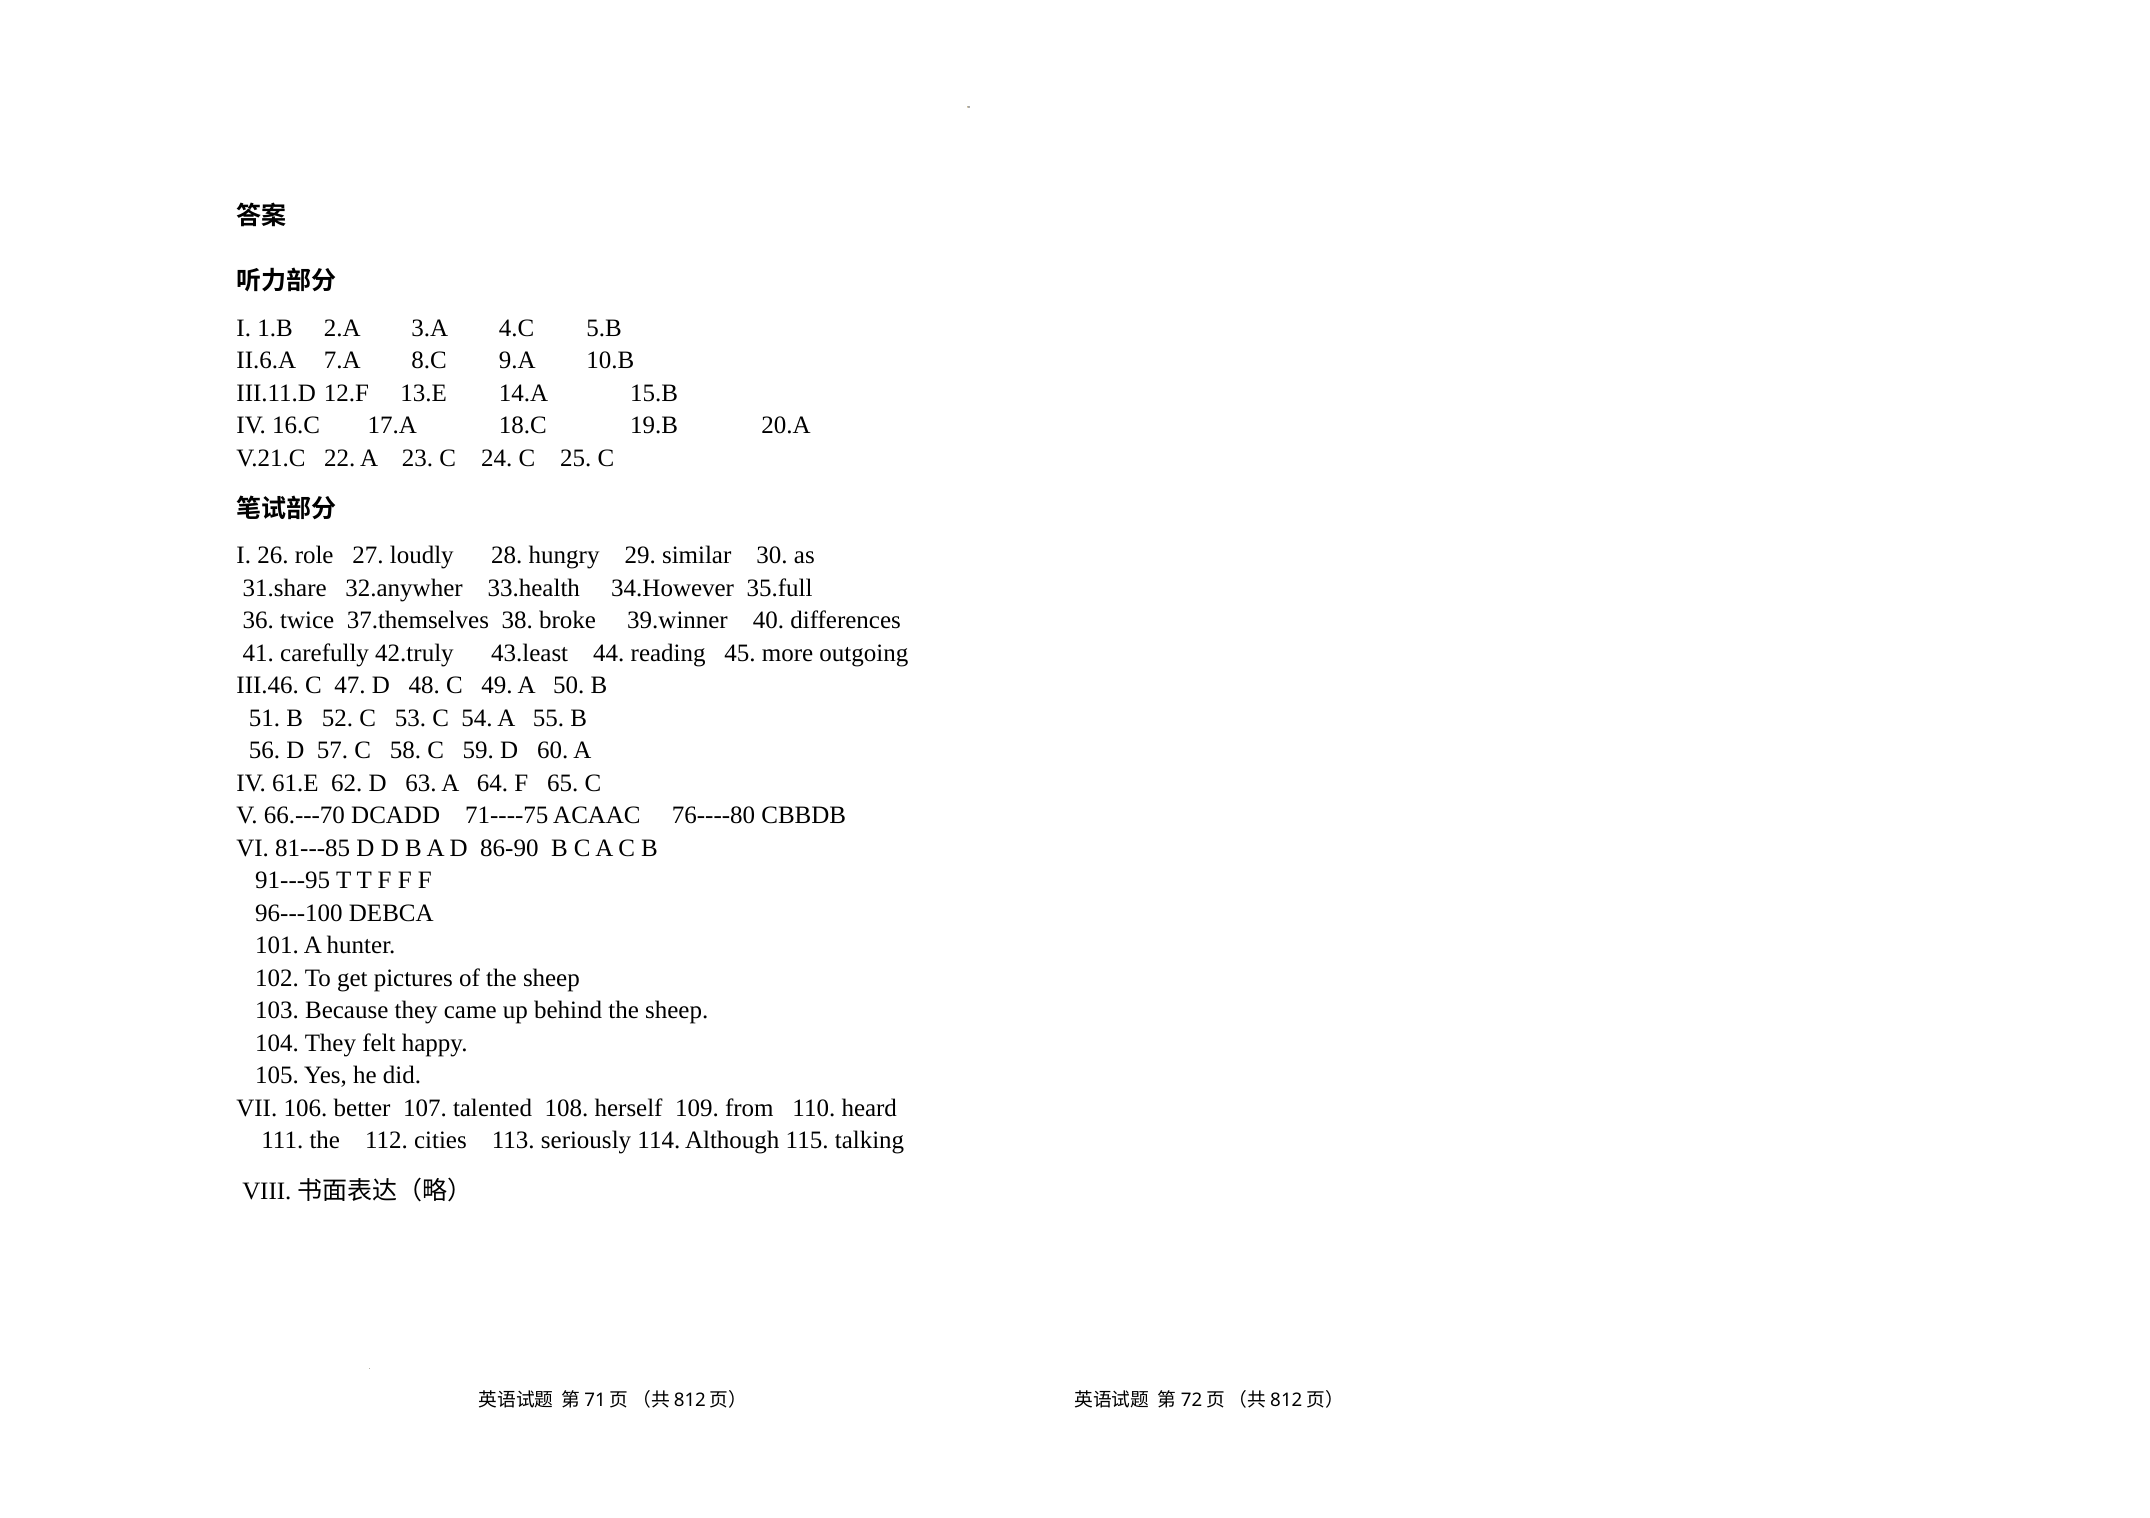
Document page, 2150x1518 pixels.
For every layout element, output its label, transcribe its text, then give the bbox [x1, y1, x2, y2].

text 听力部分 [236, 246, 1072, 311]
text 111. the 112. cities 113. seriously 114. Although 115. talking [236, 1124, 1072, 1156]
text 101. A hunter. [236, 929, 1072, 961]
text 56. D 57. C 58. C 59. D 60. A [236, 734, 1072, 766]
text 96---100 DEBCA [236, 896, 1072, 929]
text VIII. 书面表达（略） [236, 1156, 1072, 1221]
text III.11.D 12.F 13.E 14.A 15.B [236, 376, 1072, 409]
text 答案 [236, 181, 1072, 246]
text I. 1.B 2.A 3.A 4.C 5.B [236, 311, 1072, 344]
text VII. 106. better 107. talented 108. herself 109. from 110. heard [236, 1091, 1072, 1124]
text IV. 16.C 17.A 18.C 19.B 20.A [236, 409, 1072, 441]
text VI. 81---85 D D B A D 86-90 B C A C B [236, 831, 1072, 864]
text I. 26. role 27. loudly 28. hungry 29. similar 30. as [236, 539, 1072, 571]
text 51. B 52. C 53. C 54. A 55. B [236, 701, 1072, 734]
text 102. To get pictures of the sheep [236, 961, 1072, 994]
text 103. Because they came up behind the sheep. [236, 994, 1072, 1026]
text III.46. C 47. D 48. C 49. A 50. B [236, 669, 1072, 701]
text V.21.C 22. A 23. C 24. C 25. C [236, 441, 1072, 474]
text 41. carefully 42.truly 43.least 44. reading 45. more outgoing [236, 636, 1072, 669]
text II.6.A 7.A 8.C 9.A 10.B [236, 344, 1072, 376]
text 104. They felt happy. [236, 1026, 1072, 1059]
text 31.share 32.anywher 33.health 34.However 35.full [236, 571, 1072, 604]
text 36. twice 37.themselves 38. broke 39.winner 40. differences [236, 604, 1072, 636]
text 笔试部分 [236, 474, 1072, 539]
text 91---95 T T F F F [236, 864, 1072, 896]
text IV. 61.E 62. D 63. A 64. F 65. C [236, 766, 1072, 799]
text 105. Yes, he did. [236, 1059, 1072, 1091]
text V. 66.---70 DCADD 71----75 ACAAC 76----80 CBBDB [236, 799, 1072, 831]
